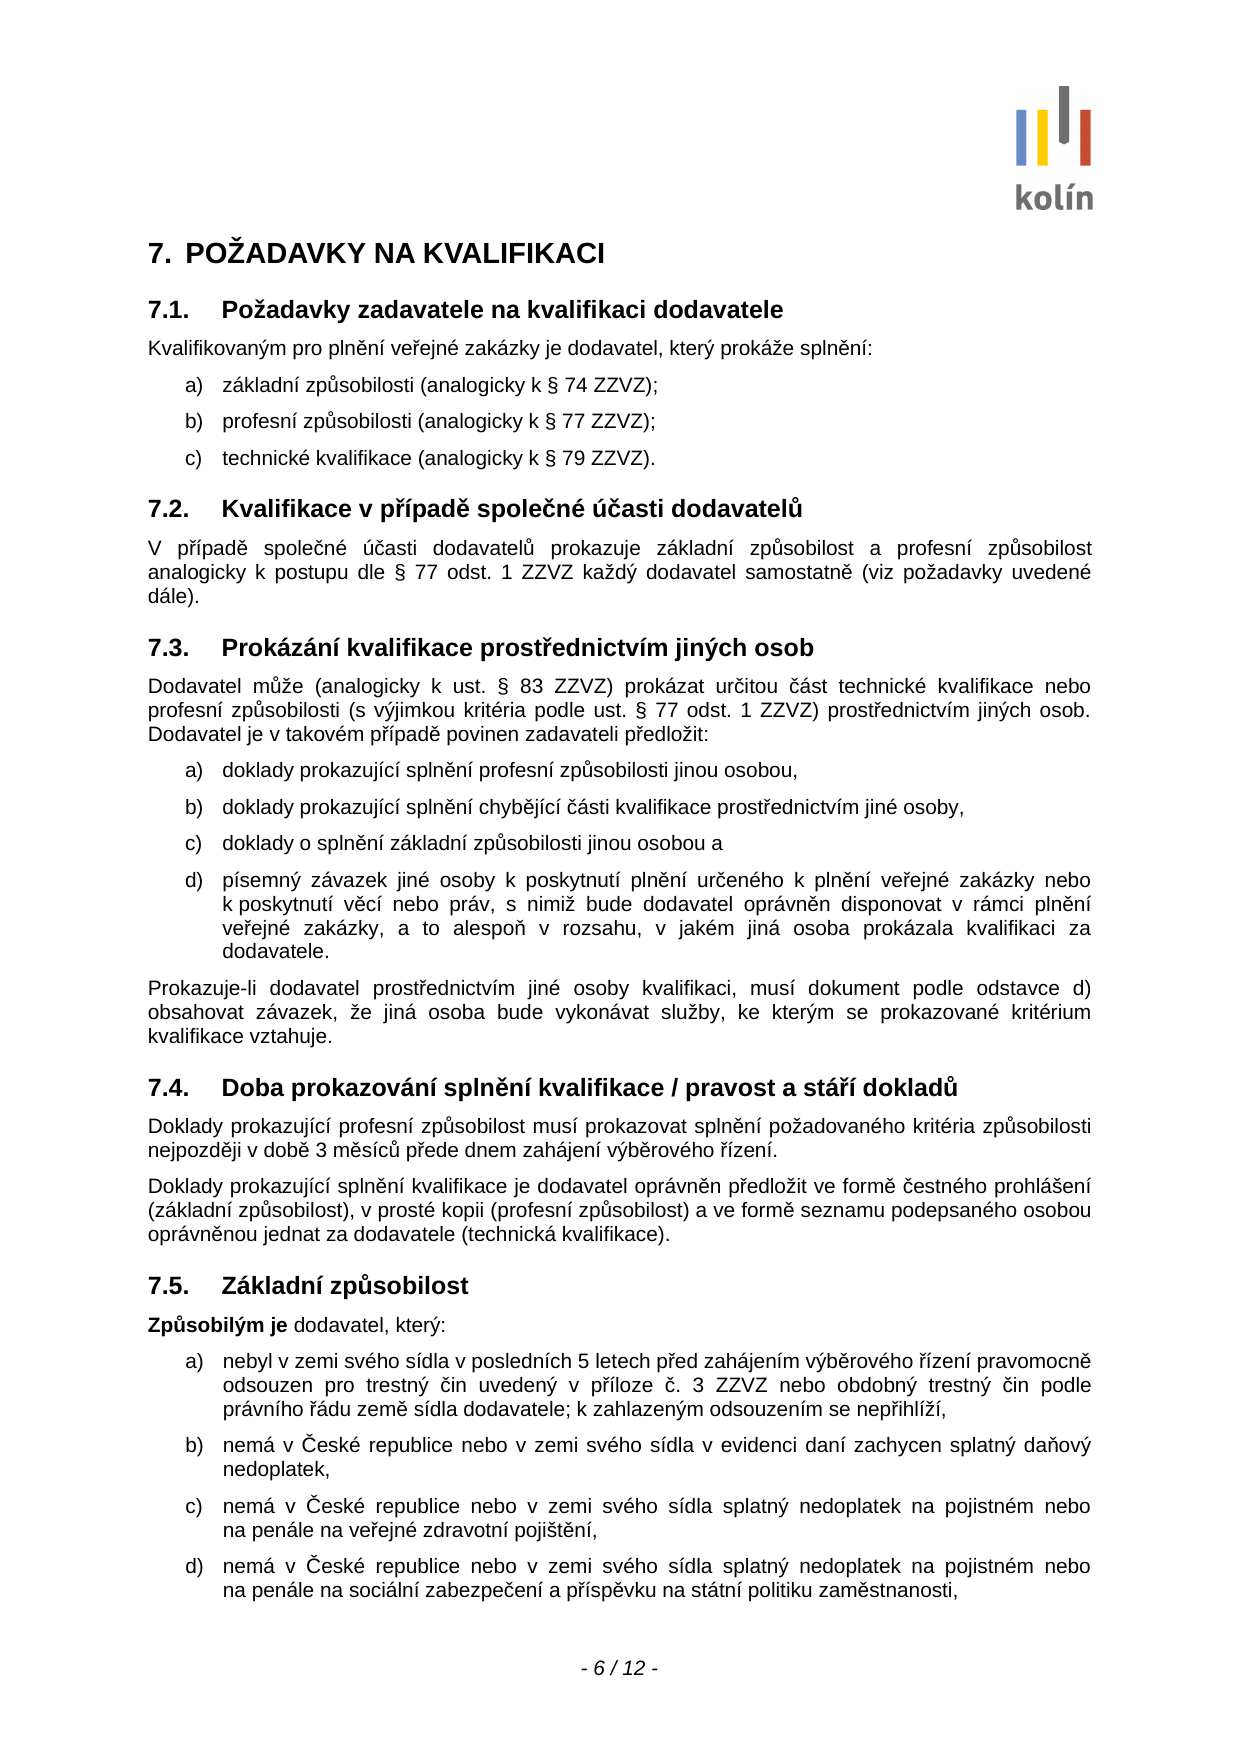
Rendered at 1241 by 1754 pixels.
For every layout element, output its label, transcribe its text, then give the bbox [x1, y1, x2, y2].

text Prokazuje-li dodavatel prostřednictvím jiné osoby kvalifikaci, musí dokument podle odstavce d) obsahovat závazek, že jiná osoba bude vykonávat služby, ke kterým se prokazované kritérium kvalifikace vztahuje. [148, 976, 1093, 1048]
subtitle Požadavky zadavatele na kvalifikaci dodavatele [148, 295, 1093, 323]
list doklady prokazující splnění chybějící části kvalifikace prostřednictvím jiné osoby, [185, 794, 1093, 818]
list doklady prokazující splnění profesní způsobilosti jinou osobou, [185, 758, 1093, 782]
picture [1016, 86, 1093, 210]
text Způsobilým je dodavatel, který: [148, 1312, 1093, 1336]
list základní způsobilosti (analogicky k § 74 ZZVZ); [185, 372, 1093, 396]
list nemá v České republice nebo v zemi svého sídla splatný nedoplatek na pojistném nebo na penále na sociální zabezpečení a příspěvku na státní politiku zaměstnanosti, [185, 1554, 1093, 1602]
subtitle POŽADAVKY NA KVALIFIKACI [148, 236, 1093, 270]
subtitle Kvalifikace v případě společné účasti dodavatelů [148, 494, 1093, 523]
list technické kvalifikace (analogicky k § 79 ZZVZ). [185, 445, 1093, 469]
list nemá v České republice nebo v zemi svého sídla splatný nedoplatek na pojistném nebo na penále na veřejné zdravotní pojištění, [185, 1494, 1093, 1542]
list nebyl v zemi svého sídla v posledních 5 letech před zahájením výběrového řízení pravomocně odsouzen pro trestný čin uvedený v příloze č. 3 ZZVZ nebo obdobný trestný čin podle právního řádu země sídla dodavatele; k zahlazeným odsouzením se nepřihlíží, [185, 1349, 1093, 1421]
subtitle Doba prokazování splnění kvalifikace / pravost a stáří dokladů [148, 1073, 1093, 1101]
list písemný závazek jiné osoby k poskytnutí plnění určeného k plnění veřejné zakázky nebo k poskytnutí věcí nebo práv, s nimiž bude dodavatel oprávněn disponovat v rámci plnění veřejné zakázky, a to alespoň v rozsahu, v jakém jiná osoba prokázala kvalifikaci za dodavatele. [185, 867, 1093, 963]
subtitle Prokázání kvalifikace prostřednictvím jiných osob [148, 632, 1093, 661]
list doklady o splnění základní způsobilosti jinou osobou a [185, 831, 1093, 855]
text Doklady prokazující splnění kvalifikace je dodavatel oprávněn předložit ve formě čestného prohlášení (základní způsobilost), v prosté kopii (profesní způsobilost) a ve formě seznamu podepsaného osobou oprávněnou jednat za dodavatele (technická kvalifikace). [148, 1174, 1093, 1246]
subtitle Základní způsobilost [148, 1271, 1093, 1300]
text Doklady prokazující profesní způsobilost musí prokazovat splnění požadovaného kritéria způsobilosti nejpozději v době 3 měsíců přede dnem zahájení výběrového řízení. [148, 1114, 1093, 1162]
list nemá v České republice nebo v zemi svého sídla v evidenci daní zachycen splatný daňový nedoplatek, [185, 1433, 1093, 1481]
list profesní způsobilosti (analogicky k § 77 ZZVZ); [185, 409, 1093, 433]
text V případě společné účasti dodavatelů prokazuje základní způsobilost a profesní způsobilost analogicky k postupu dle § 77 odst. 1 ZZVZ každý dodavatel samostatně (viz požadavky uvedené dále). [148, 536, 1093, 607]
text Kvalifikovaným pro plnění veřejné zakázky je dodavatel, který prokáže splnění: [148, 336, 1093, 360]
text Dodavatel může (analogicky k ust. § 83 ZZVZ) prokázat určitou část technické kvalifikace nebo profesní způsobilosti (s výjimkou kritéria podle ust. § 77 odst. 1 ZZVZ) prostřednictvím jiných osob. Dodavatel je v takovém případě povinen zadavateli předložit: [148, 674, 1093, 746]
